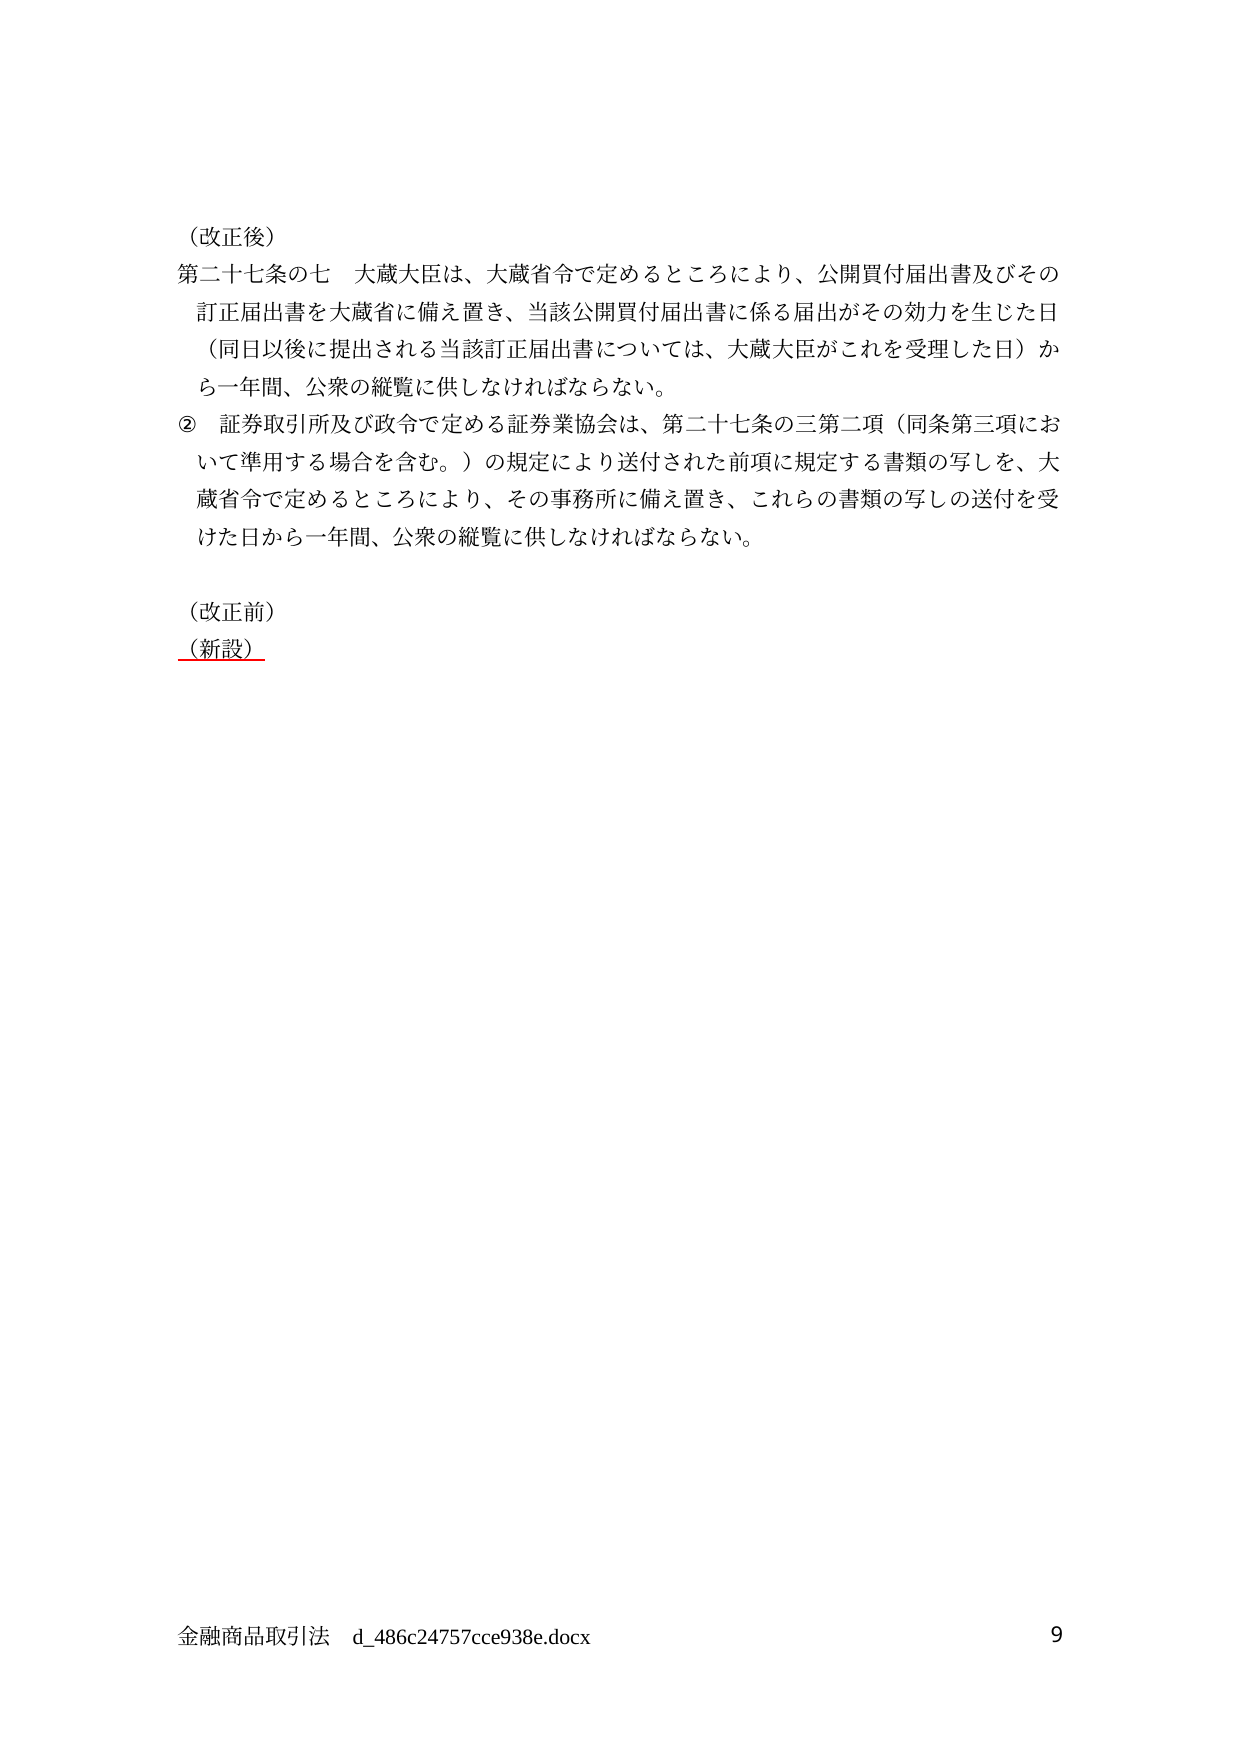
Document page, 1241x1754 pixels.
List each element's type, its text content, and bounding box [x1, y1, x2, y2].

text （改正前） [177, 592, 1063, 629]
text 第二十七条の七 大蔵大臣は、大蔵省令で定めるところにより、公開買付届出書及びその訂正届出書を大蔵省に備え置き、当該公開買付届出書に係る届出がその効力を生じた日（同日以後に提出される当該訂正届出書については、大蔵大臣がこれを受理した日）から一年間、公衆の縦覧に供しなければならない。 [177, 254, 1063, 404]
text ② 証券取引所及び政令で定める証券業協会は、第二十七条の三第二項（同条第三項において準用する場合を含む。）の規定により送付された前項に規定する書類の写しを、大蔵省令で定めるところにより、その事務所に備え置き、これらの書類の写しの送付を受けた日から一年間、公衆の縦覧に供しなければならない。 [177, 404, 1063, 554]
text （改正後） [177, 217, 1063, 254]
text （新設） [177, 629, 1063, 667]
